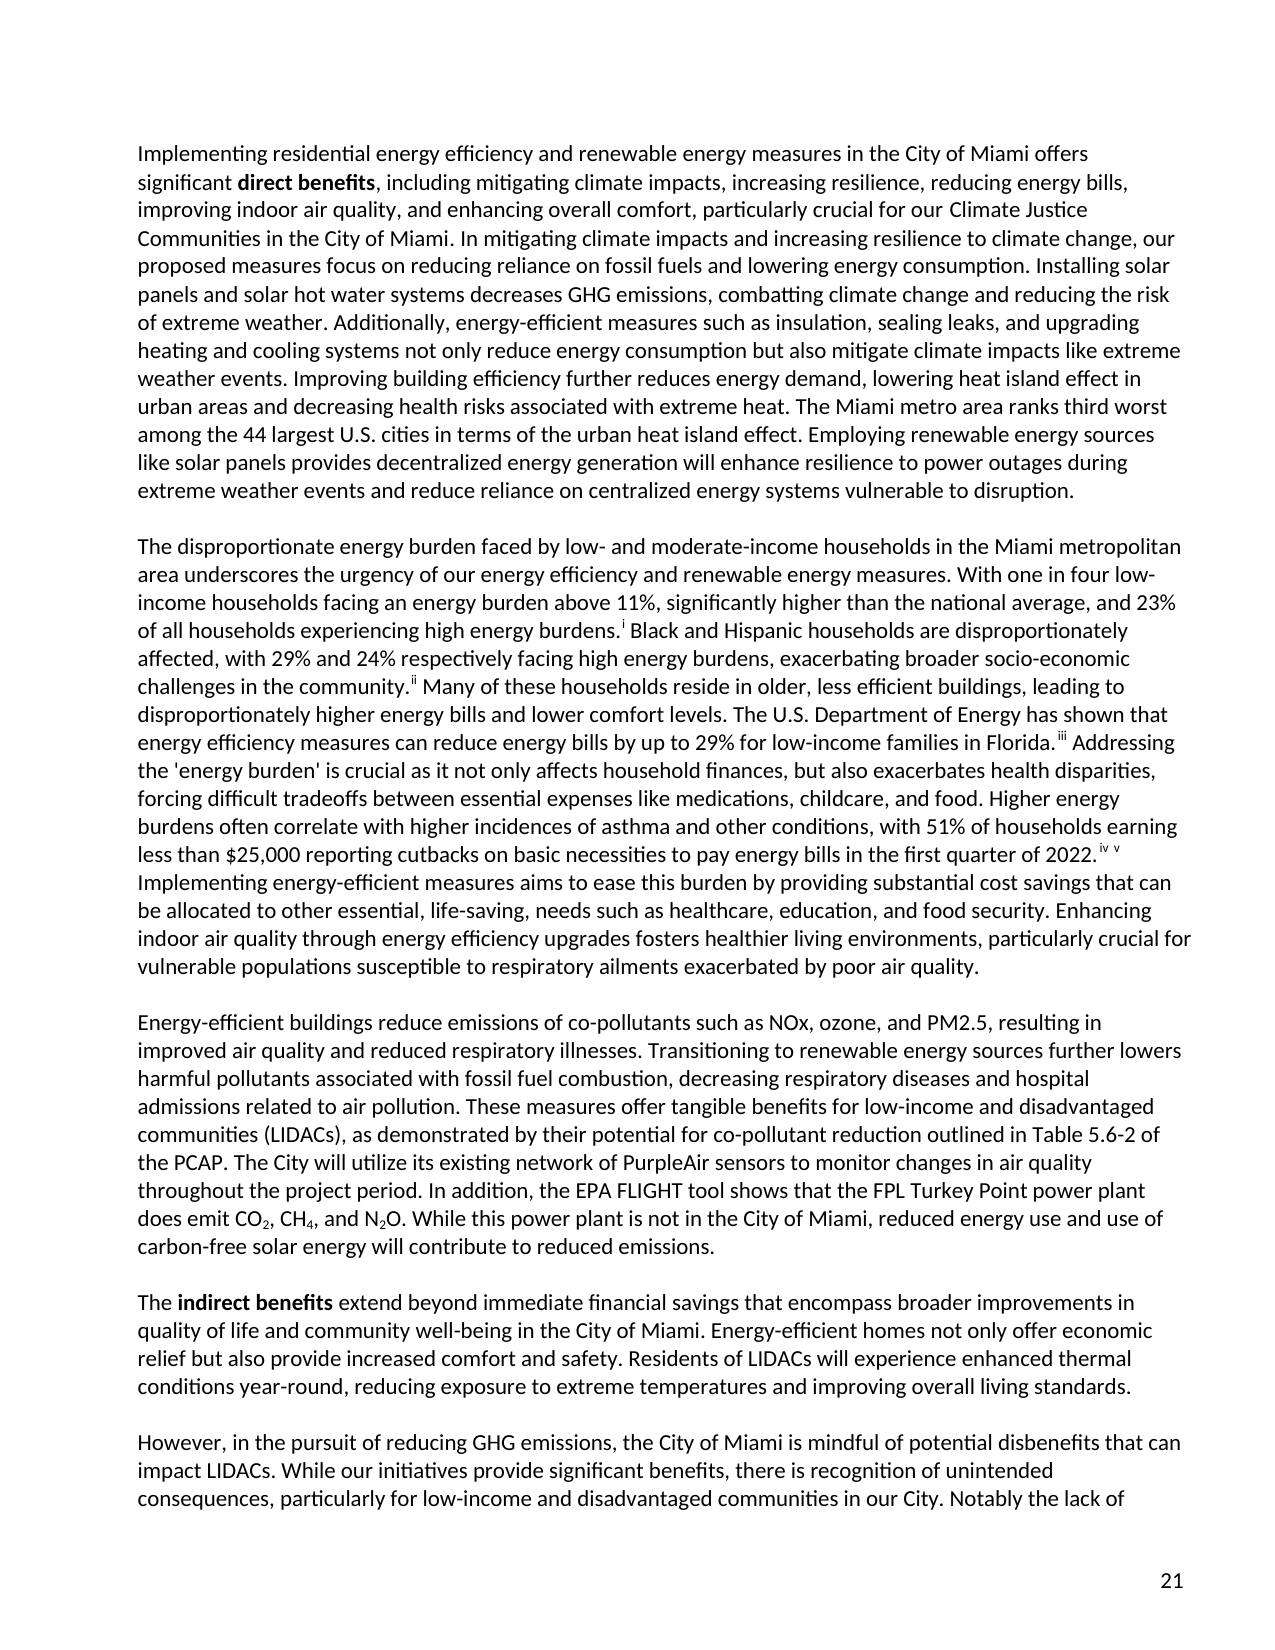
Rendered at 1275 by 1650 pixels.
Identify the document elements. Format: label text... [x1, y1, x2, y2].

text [137, 1428, 1187, 1513]
text The disproportionate energy burden faced by low- and moderate-income households in the Miami metropolitan area underscores the urgency of our energy efficiency and renewable energy measures. With one in four low-income households facing an energy burden above 11%, significantly higher than the national average, and 23% of all households experiencing high energy burdens. Black and Hispanic households are disproportionately affected, with 29% and 24% respectively facing high energy burdens, exacerbating broader socio-economic challenges in the community. Many of these households reside in older, less efficient buildings, leading to disproportionately higher energy bills and lower comfort levels. The U.S. Department of Energy has shown that energy efficiency measures can reduce energy bills by up to 29% for low-income families in Florida. Addressing the 'energy burden' is crucial as it not only affects household finances, but also exacerbates health disparities, forcing difficult tradeoffs between essential expenses like medications, childcare, and food. Higher energy burdens often correlate with higher incidences of asthma and other conditions, with 51% of households earning less than $25,000 reporting cutbacks on basic necessities to pay energy bills in the first quarter of 2022. Implementing energy-efficient measures aims to ease this burden by providing substantial cost savings that can be allocated to other essential, life-saving, needs such as healthcare, education, and food security. Enhancing indoor air quality through energy efficiency upgrades fosters healthier living environments, particularly crucial for vulnerable populations susceptible to respiratory ailments exacerbated by poor air quality. [137, 532, 1197, 980]
text The indirect benefits extend beyond immediate financial savings that encompass broader improvements in quality of life and community well-being in the City of Miami. Energy-efficient homes not only offer economic relief but also provide increased comfort and safety. Residents of LIDACs will experience enhanced thermal conditions year-round, reducing exposure to extreme temperatures and improving overall living standards. [137, 1288, 1187, 1401]
text Energy-efficient buildings reduce emissions of co-pollutants such as NOx, ozone, and PM2.5, resulting in improved air quality and reduced respiratory illnesses. Transitioning to renewable energy sources further lowers harmful pollutants associated with fossil fuel combustion, decreasing respiratory diseases and hospital admissions related to air pollution. These measures offer tangible benefits for low-income and disadvantaged communities (LIDACs), as demonstrated by their potential for co-pollutant reduction outlined in Table 5.6-2 of the PCAP. The City will utilize its existing network of PurpleAir sensors to monitor changes in air quality throughout the project period. In addition, the EPA FLIGHT tool shows that the FPL Turkey Point power plant does emit CO2, CH4, and N2O. While this power plant is not in the City of Miami, reduced energy use and use of carbon-free solar energy will contribute to reduced emissions. [137, 1008, 1187, 1260]
text Implementing residential energy efficiency and renewable energy measures in the City of Miami offers significant direct benefits, including mitigating climate impacts, increasing resilience, reducing energy bills, improving indoor air quality, and enhancing overall comfort, particularly crucial for our Climate Justice Communities in the City of Miami. In mitigating climate impacts and increasing resilience to climate change, our proposed measures focus on reducing reliance on fossil fuels and lowering energy consumption. Installing solar panels and solar hot water systems decreases GHG emissions, combatting climate change and reducing the risk of extreme weather. Additionally, energy-efficient measures such as insulation, sealing leaks, and upgrading heating and cooling systems not only reduce energy consumption but also mitigate climate impacts like extreme weather events. Improving building efficiency further reduces energy demand, lowering heat island effect in urban areas and decreasing health risks associated with extreme heat. The Miami metro area ranks third worst among the 44 largest U.S. cities in terms of the urban heat island effect. Employing renewable energy sources like solar panels provides decentralized energy generation will enhance resilience to power outages during extreme weather events and reduce reliance on centralized energy systems vulnerable to disruption. [137, 139, 1187, 504]
